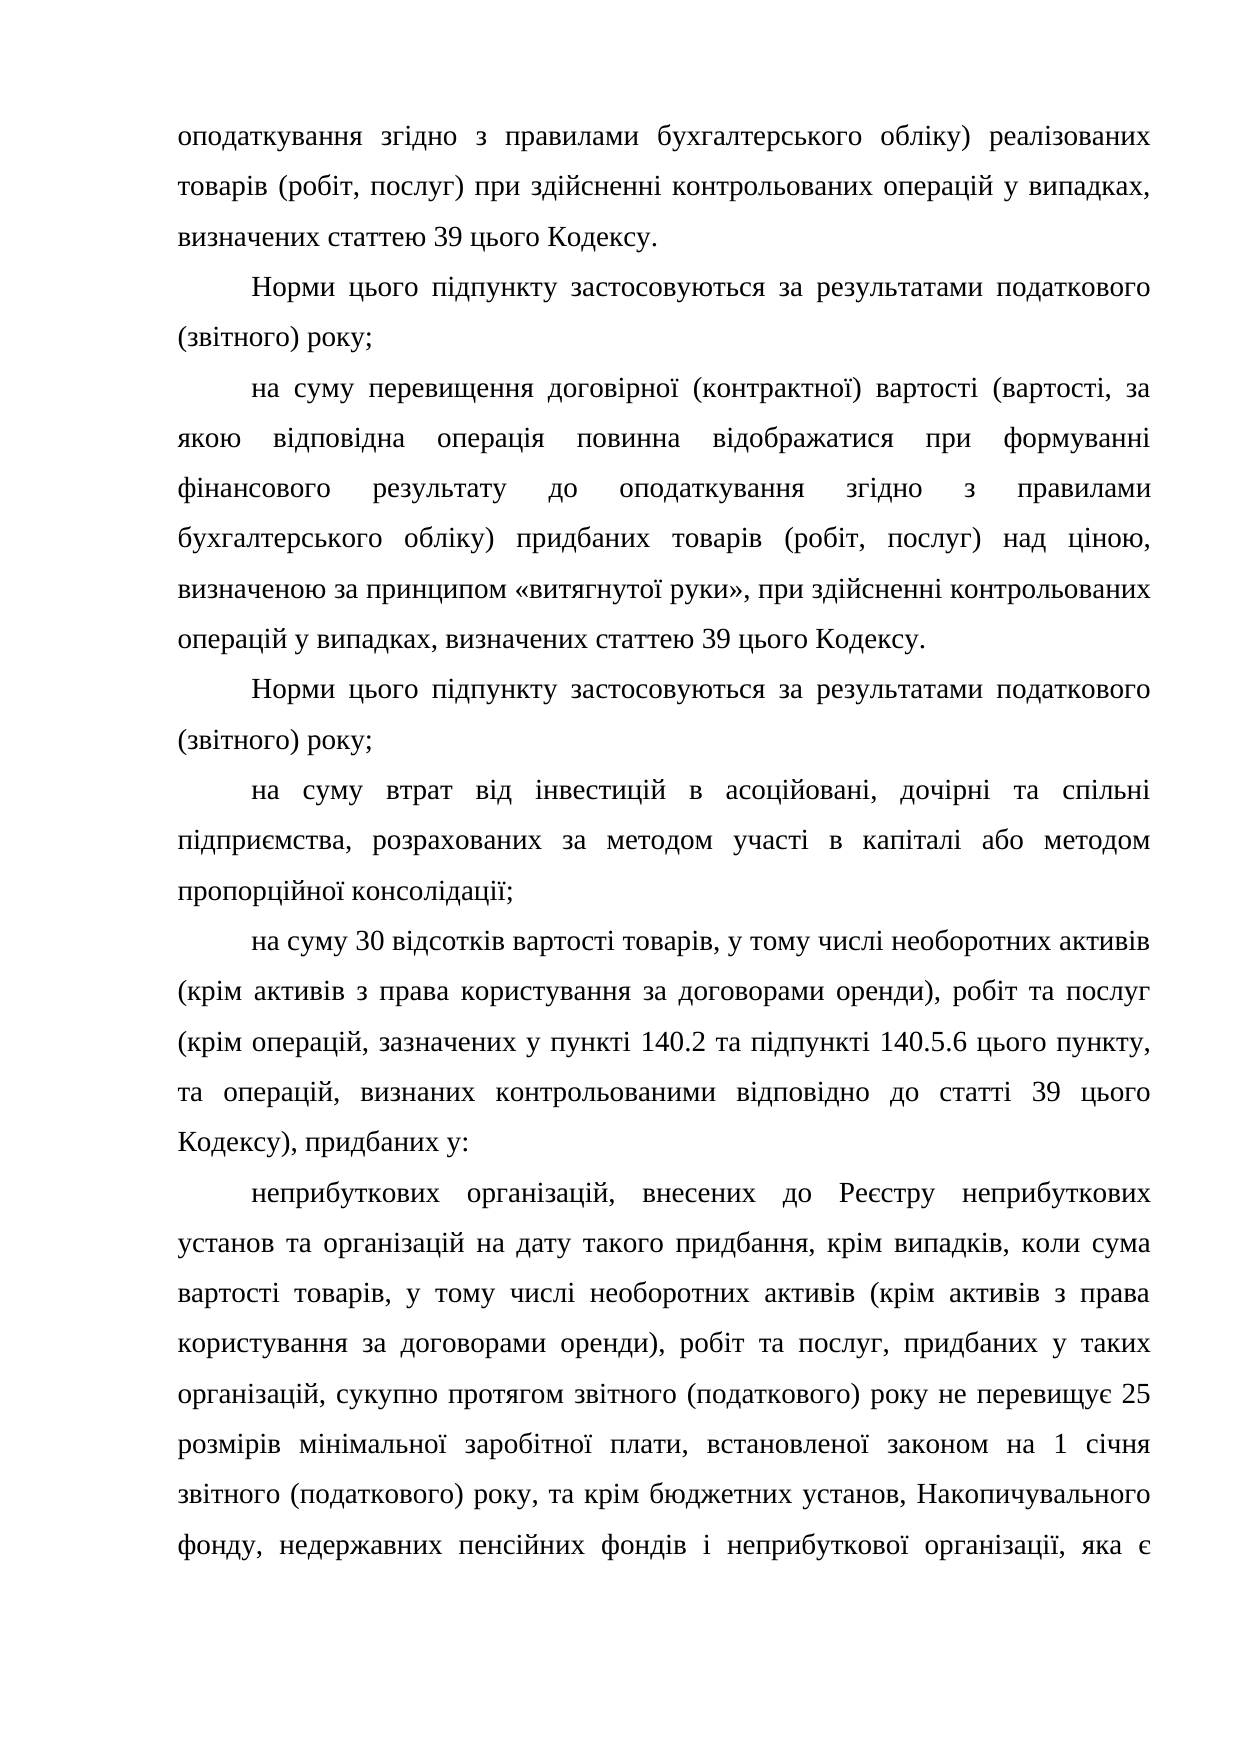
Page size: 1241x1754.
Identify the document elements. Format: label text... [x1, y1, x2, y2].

text на суму 30 відсотків вартості товарів, у тому числі необоротних активів (крім активів з права користування за договорами оренди), робіт та послуг (крім операцій, зазначених у пункті 140.2 та підпункті 140.5.6 цього пункту, та операцій, визнаних контрольованими відповідно до статті 39 цього Кодексу), придбаних у: [177, 923, 1152, 1158]
text на суму втрат від інвестицій в асоційовані, дочірні та спільні підприємства, розрахованих за методом участі в капіталі або методом пропорційної консолідації; [177, 772, 1152, 906]
text на суму перевищення договірної (контрактної) вартості (вартості, за якою відповідна операція повинна відображатися при формуванні фінансового результату до оподаткування згідно з правилами бухгалтерського обліку) придбаних товарів (робіт, послуг) над ціною, визначеною за принципом «витягнутої руки», при здійсненні контрольованих операцій у випадках, визначених статтею 39 цього Кодексу. [177, 370, 1152, 655]
text Норми цього підпункту застосовуються за результатами податкового (звітного) року; [177, 269, 1152, 353]
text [177, 1175, 1152, 1560]
text Норми цього підпункту застосовуються за результатами податкового (звітного) року; [177, 672, 1152, 755]
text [177, 118, 1152, 252]
